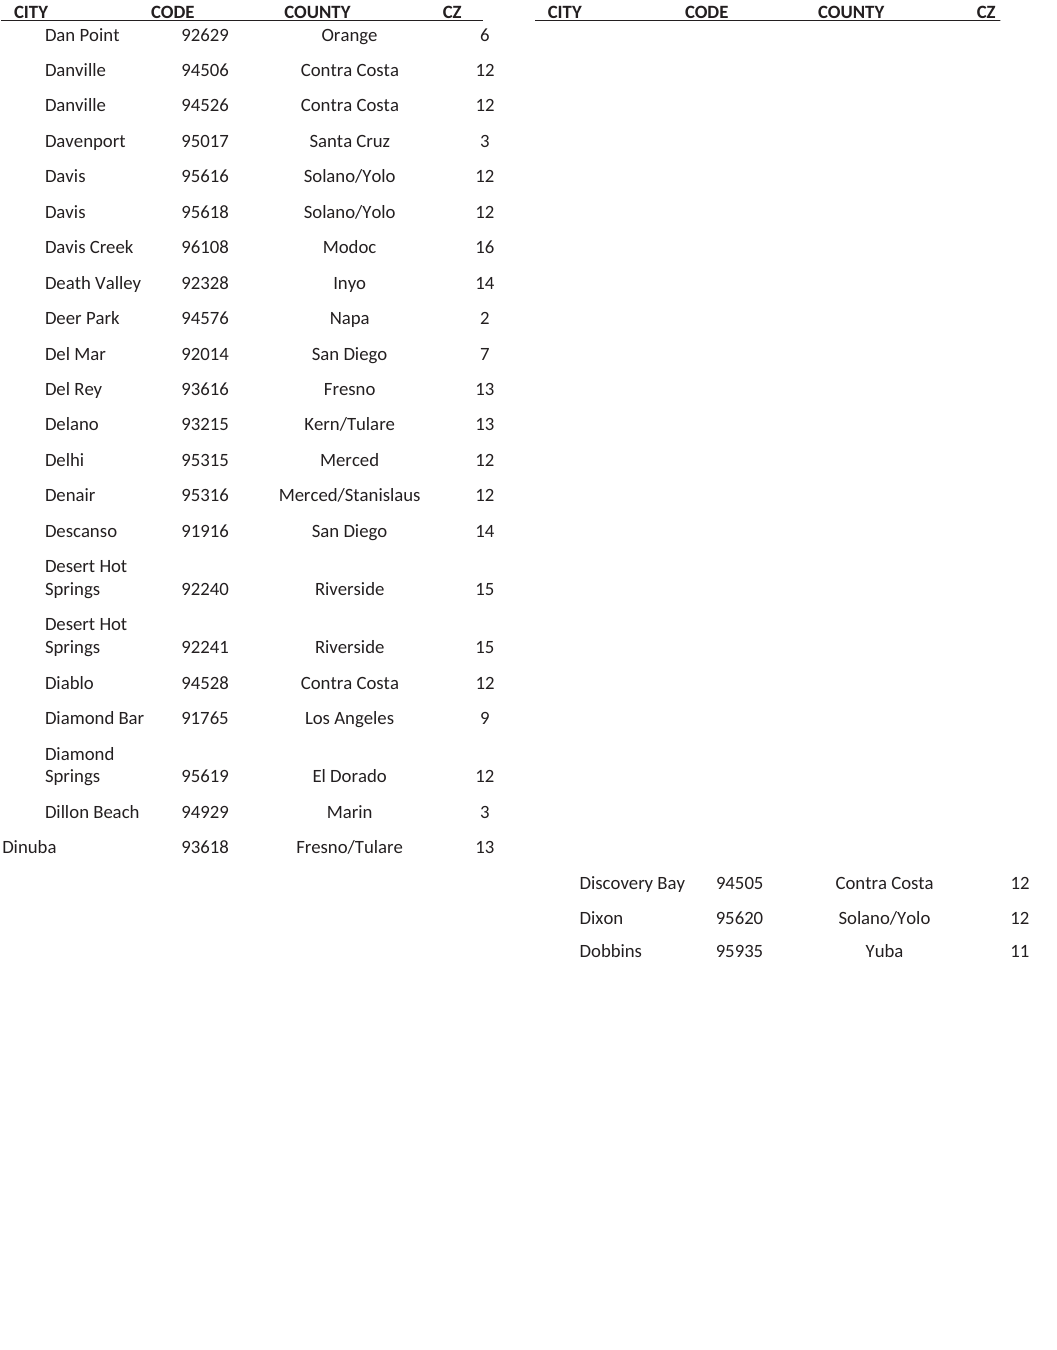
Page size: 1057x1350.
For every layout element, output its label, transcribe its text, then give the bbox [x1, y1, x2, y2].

text Diamond [45, 742, 498, 764]
text Springs 92241 Riverside 15 [45, 635, 498, 658]
text Davis Creek 96108 Modoc 16 [45, 235, 498, 258]
text Davis 95618 Solano/Yolo 12 [45, 200, 498, 223]
text Davis 95616 Solano/Yolo 12 [45, 164, 498, 187]
text Diablo 94528 Contra Costa 12 [45, 671, 498, 694]
text Dinuba 93618 Fresno/Tulare 13 [2, 835, 498, 858]
text Desert Hot [45, 613, 498, 635]
text Springs 95619 El Dorado 12 [45, 764, 498, 787]
text Death Valley 92328 Inyo 14 [45, 271, 498, 294]
text Danville 94506 Contra Costa 12 [45, 58, 498, 81]
text Springs 92240 Riverside 15 [45, 577, 498, 600]
text Desert Hot [45, 554, 498, 577]
text Del Rey 93616 Fresno 13 [45, 377, 498, 400]
text Diamond Bar 91765 Los Angeles 9 [45, 706, 498, 729]
text Deer Park 94576 Napa 2 [45, 306, 498, 329]
text Danville 94526 Contra Costa 12 [45, 94, 498, 117]
text Davenport 95017 Santa Cruz 3 [45, 129, 498, 152]
text Denair 95316 Merced/Stanislaus 12 [45, 483, 498, 506]
text Descanso 91916 San Diego 14 [45, 519, 498, 542]
text Dan Point 92629 Orange 6 [45, 23, 498, 46]
text Dillon Beach 94929 Marin 3 [45, 800, 498, 823]
text Del Mar 92014 San Diego 7 [45, 342, 498, 364]
text Delhi 95315 Merced 12 [45, 448, 498, 471]
text Delano 93215 Kern/Tulare 13 [45, 412, 498, 435]
